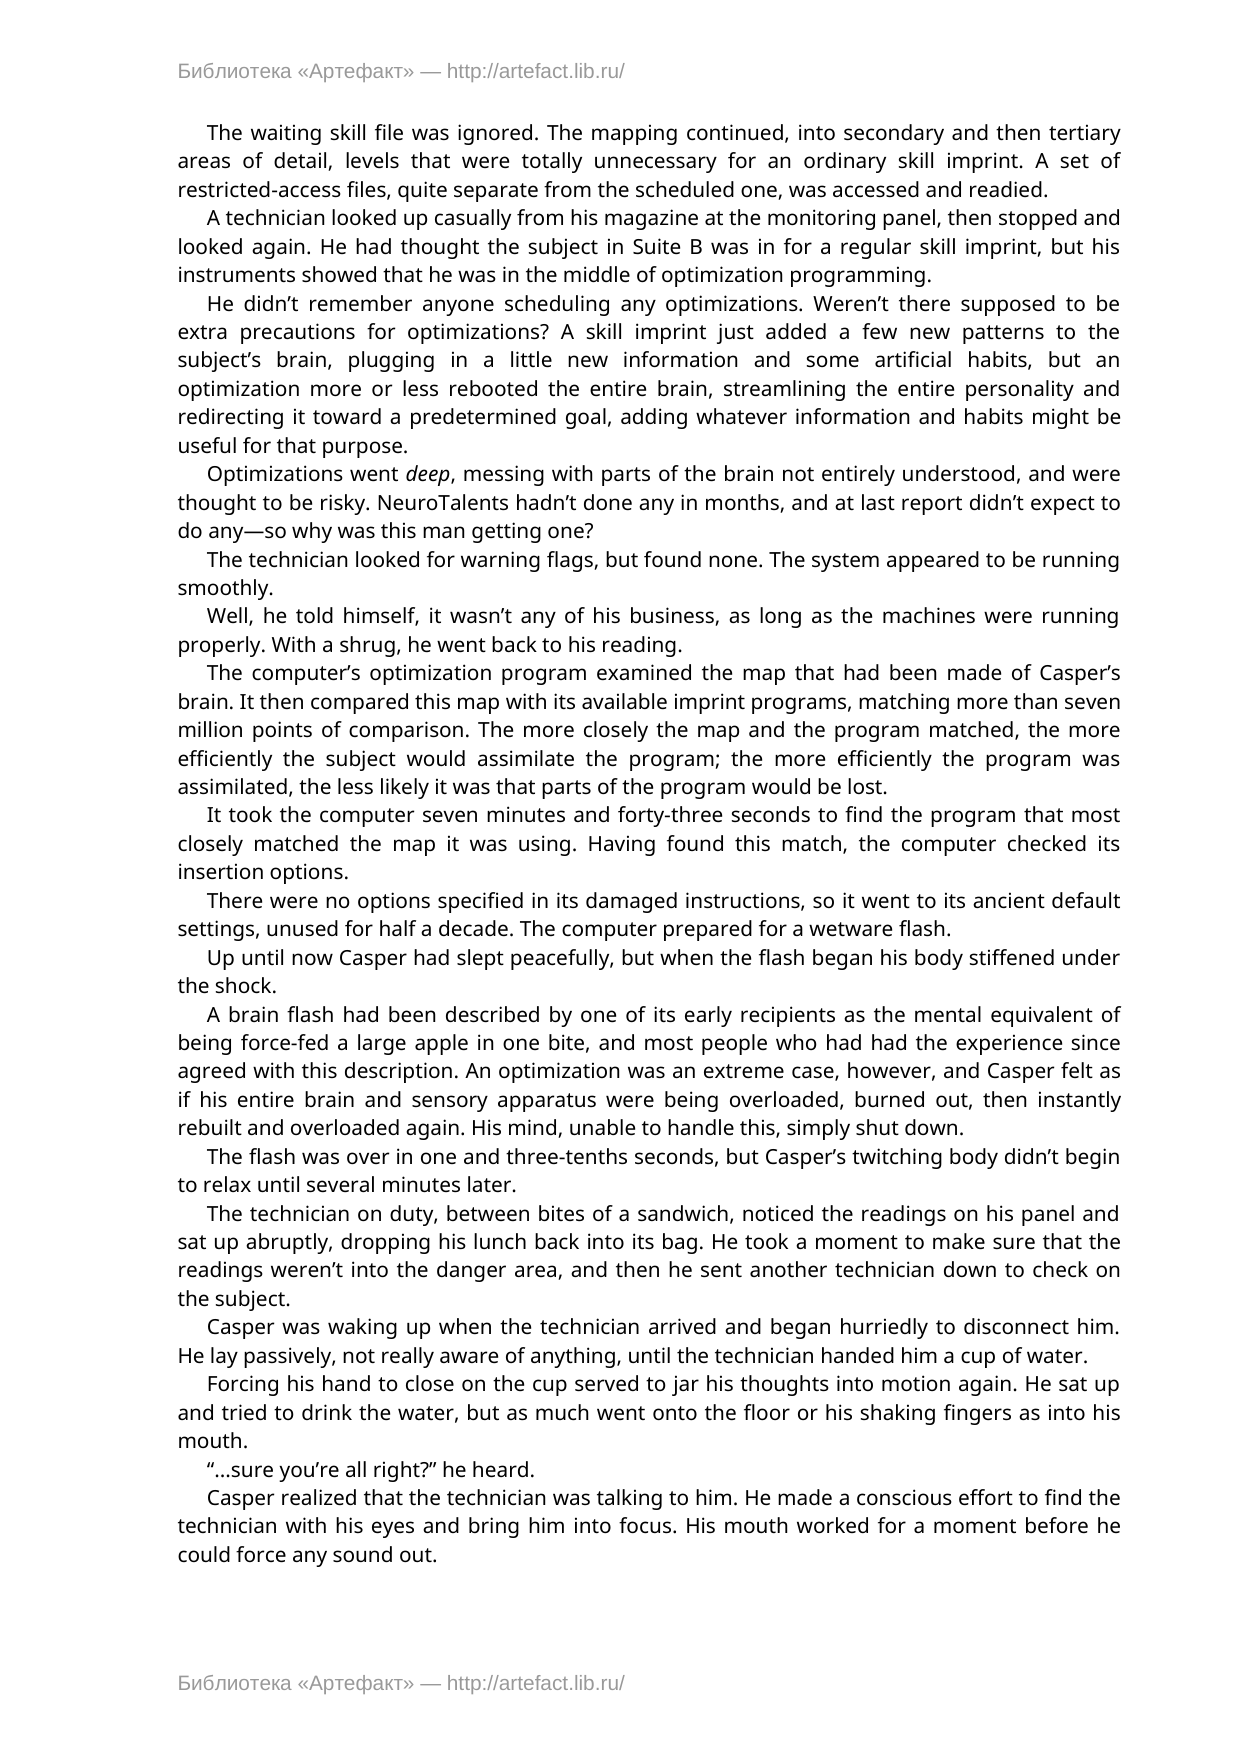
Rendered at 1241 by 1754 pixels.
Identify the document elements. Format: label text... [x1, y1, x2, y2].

text He didn’t remember anyone scheduling any optimizations. Weren’t there supposed to be extra precautions for optimizations? A skill imprint just added a few new patterns to the subject’s brain, plugging in a little new information and some artificial habits, but an optimization more or less rebooted the entire brain, streamlining the entire personality and redirecting it toward a predetermined goal, adding whatever information and habits might be useful for that purpose. [177, 289, 1122, 459]
text The computer’s optimization program examined the map that had been made of Casper’s brain. It then compared this map with its available imprint programs, matching more than seven million points of comparison. The more closely the map and the program matched, the more efficiently the subject would assimilate the program; the more efficiently the program was assimilated, the less likely it was that parts of the program would be lost. [177, 658, 1122, 801]
text “...sure you’re all right?” he heard. [177, 1455, 1122, 1483]
text The technician on duty, between bites of a sandwich, noticed the readings on his panel and sat up abruptly, dropping his lunch back into its bag. He took a moment to make sure that the readings weren’t into the danger area, and then he sent another technician down to check on the subject. [177, 1199, 1122, 1312]
text Casper was waking up when the technician arrived and began hurriedly to disconnect him. He lay passively, not really aware of anything, until the technician handed him a cup of water. [177, 1312, 1122, 1369]
text Forcing his hand to close on the cup served to jar his thoughts into motion again. He sat up and tried to drink the water, but as much went onto the floor or his shaking fingers as into his mouth. [177, 1369, 1122, 1455]
text Well, he told himself, it wasn’t any of his business, as long as the machines were running properly. With a shrug, he went back to his reading. [177, 602, 1122, 658]
text A brain flash had been described by one of its early recipients as the mental equivalent of being force-fed a large apple in one bite, and most people who had had the experience since agreed with this description. An optimization was an extreme case, however, and Casper felt as if his entire brain and sensory apparatus were being overloaded, burned out, then instantly rebuilt and overloaded again. His mind, unable to handle this, simply shut down. [177, 1000, 1122, 1142]
text The technician looked for warning flags, but found none. The system appeared to be running smoothly. [177, 545, 1122, 602]
text Casper realized that the technician was talking to him. He made a conscious effort to find the technician with his eyes and bring him into focus. His mouth worked for a moment before he could force any sound out. [177, 1483, 1122, 1568]
text Optimizations went deep, messing with parts of the brain not entirely understood, and were thought to be risky. NeuroTalents hadn’t done any in months, and at last report didn’t expect to do any—so why was this man getting one? [177, 459, 1122, 545]
text The flash was over in one and three-tenths seconds, but Casper’s twitching body didn’t begin to relax until several minutes later. [177, 1142, 1122, 1199]
text It took the computer seven minutes and forty-three seconds to find the program that most closely matched the map it was using. Having found this match, the computer checked its insertion options. [177, 801, 1122, 886]
text A technician looked up casually from his magazine at the monitoring panel, then stopped and looked again. He had thought the subject in Suite B was in for a regular skill imprint, but his instruments showed that he was in the middle of optimization programming. [177, 203, 1122, 289]
text Up until now Casper had slept peacefully, but when the flash began his body stiffened under the shock. [177, 943, 1122, 1000]
text The waiting skill file was ignored. The mapping continued, into secondary and then tertiary areas of detail, levels that were totally unnecessary for an ordinary skill imprint. A set of restricted-access files, quite separate from the scheduled one, was accessed and readied. [177, 118, 1122, 203]
text There were no options specified in its damaged instructions, so it went to its ancient default settings, unused for half a decade. The computer prepared for a wetware flash. [177, 886, 1122, 943]
